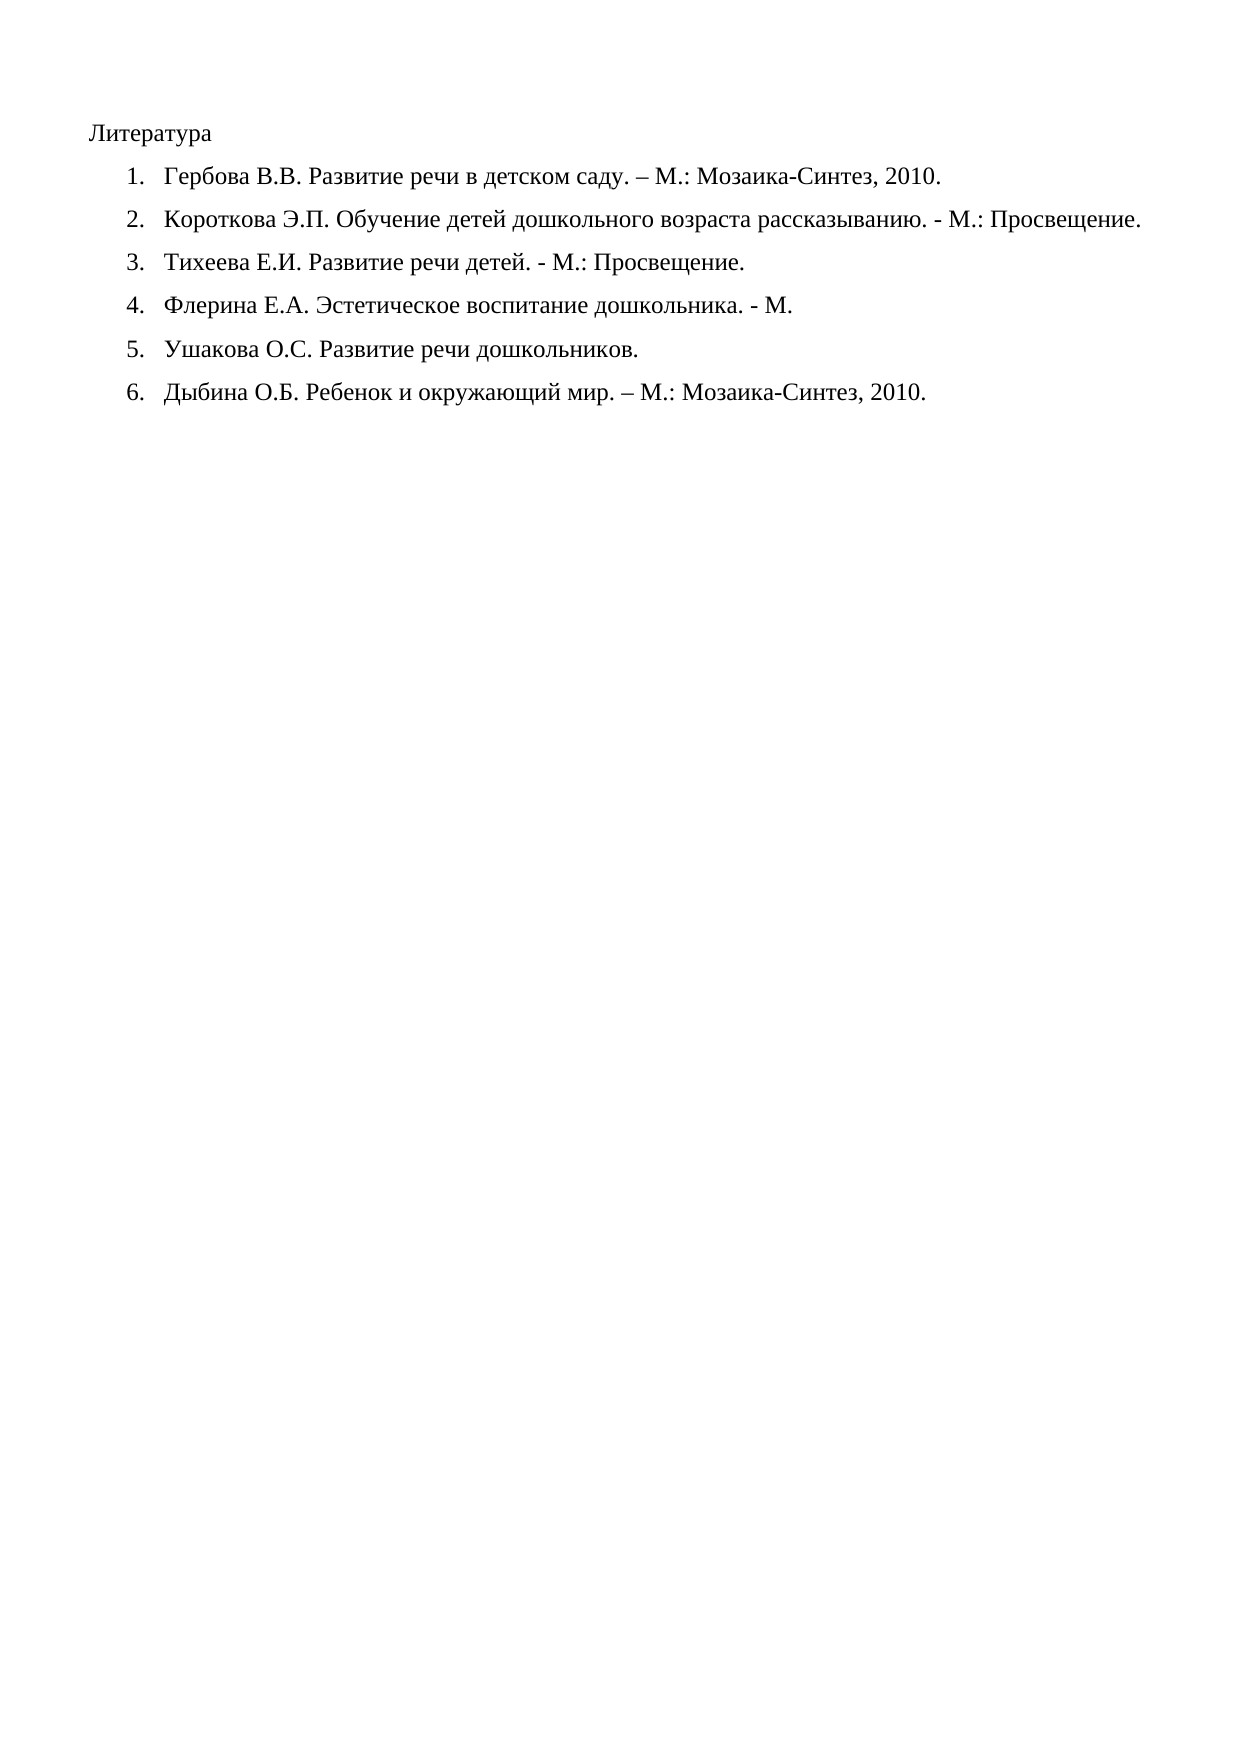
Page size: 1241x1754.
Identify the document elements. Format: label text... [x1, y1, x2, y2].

list Ушакова О.С. Развитие речи дошкольников. [126, 334, 1152, 362]
list Флерина Е.А. Эстетическое воспитание дошкольника. - М. [126, 291, 1152, 319]
list Тихеева Е.И. Развитие речи детей. - М.: Просвещение. [126, 247, 1152, 276]
list Короткова Э.П. Обучение детей дошкольного возраста рассказыванию. - М.: Просвещение. [126, 204, 1152, 233]
text Литература [89, 118, 1152, 147]
list Дыбина О.Б. Ребенок и окружающий мир. – М.: Мозаика-Синтез, 2010. [126, 377, 1152, 406]
list Гербова В.В. Развитие речи в детском саду. – М.: Мозаика-Синтез, 2010. [126, 161, 1152, 190]
